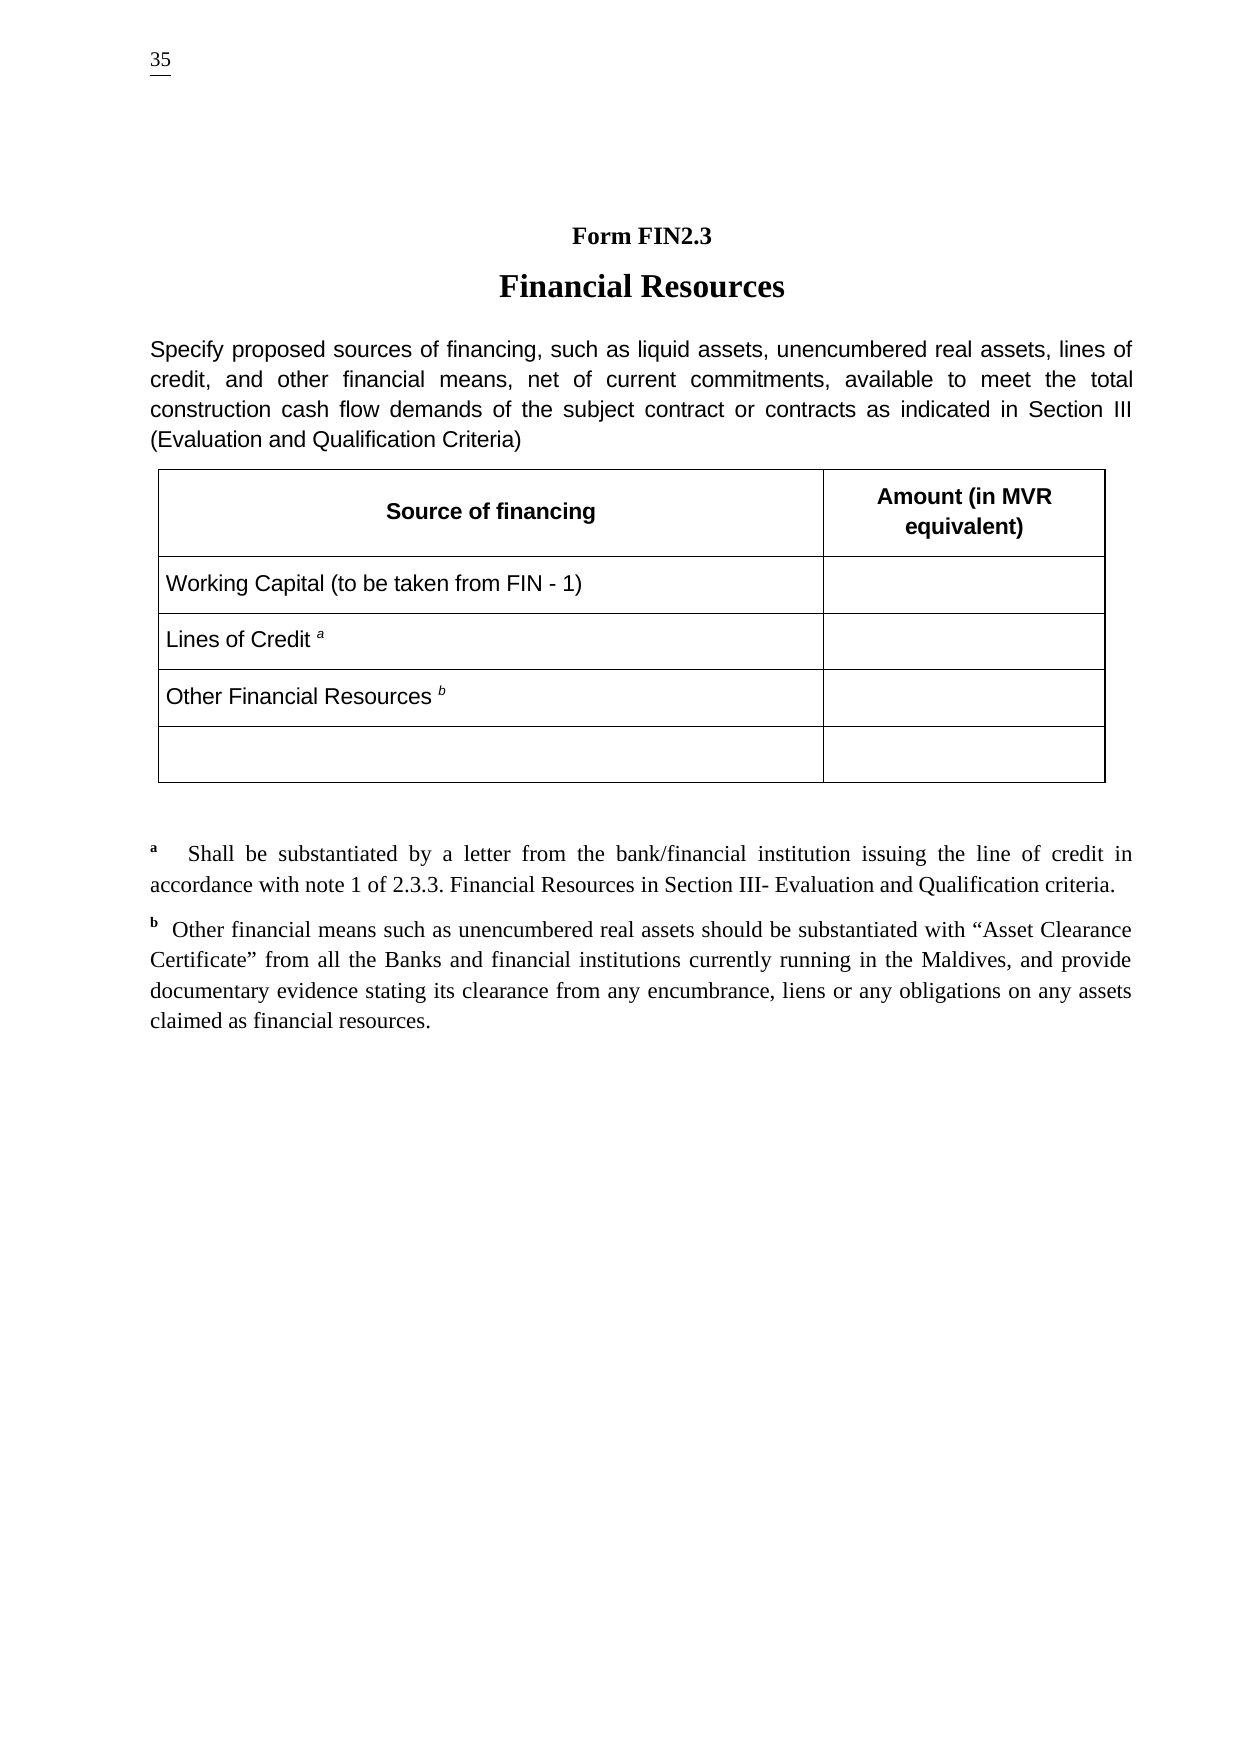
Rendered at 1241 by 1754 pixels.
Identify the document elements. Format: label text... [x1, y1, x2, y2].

text Financial Resources [150, 267, 1134, 305]
text Specify proposed sources of financing, such as liquid assets, unencumbered real assets, lines of credit, and other financial means, net of current commitments, available to meet the total construction cash flow demands of the subject contract or contracts as indicated in Section III (Evaluation and Qualification Criteria) [150, 336, 1134, 453]
table_cell [824, 670, 1104, 726]
table_header Source of financing [159, 470, 823, 556]
text a Shall be substantiated by a letter from the bank/financial institution issuing the line of credit in accordance with note 1 of 2.3.3. Financial Resources in Section III- Evaluation and Qualification criteria. [150, 838, 1134, 897]
table_cell Other Financial Resources b [159, 670, 823, 726]
table_cell [824, 614, 1104, 669]
table_cell Working Capital (to be taken from FIN - 1) [159, 557, 823, 613]
table_header Amount (in MVR equivalent) [824, 470, 1104, 556]
table_cell [824, 727, 1104, 782]
table_cell [159, 727, 823, 782]
table_cell Lines of Credit a [159, 614, 823, 669]
text b Other financial means such as unencumbered real assets should be substantiated with “Asset Clearance Certificate” from all the Banks and financial institutions currently running in the Maldives, and provide documentary evidence stating its clearance from any encumbrance, liens or any obligations on any assets claimed as financial resources. [150, 914, 1134, 1033]
text Form FIN2.3 [150, 221, 1134, 250]
table_cell [824, 557, 1104, 613]
